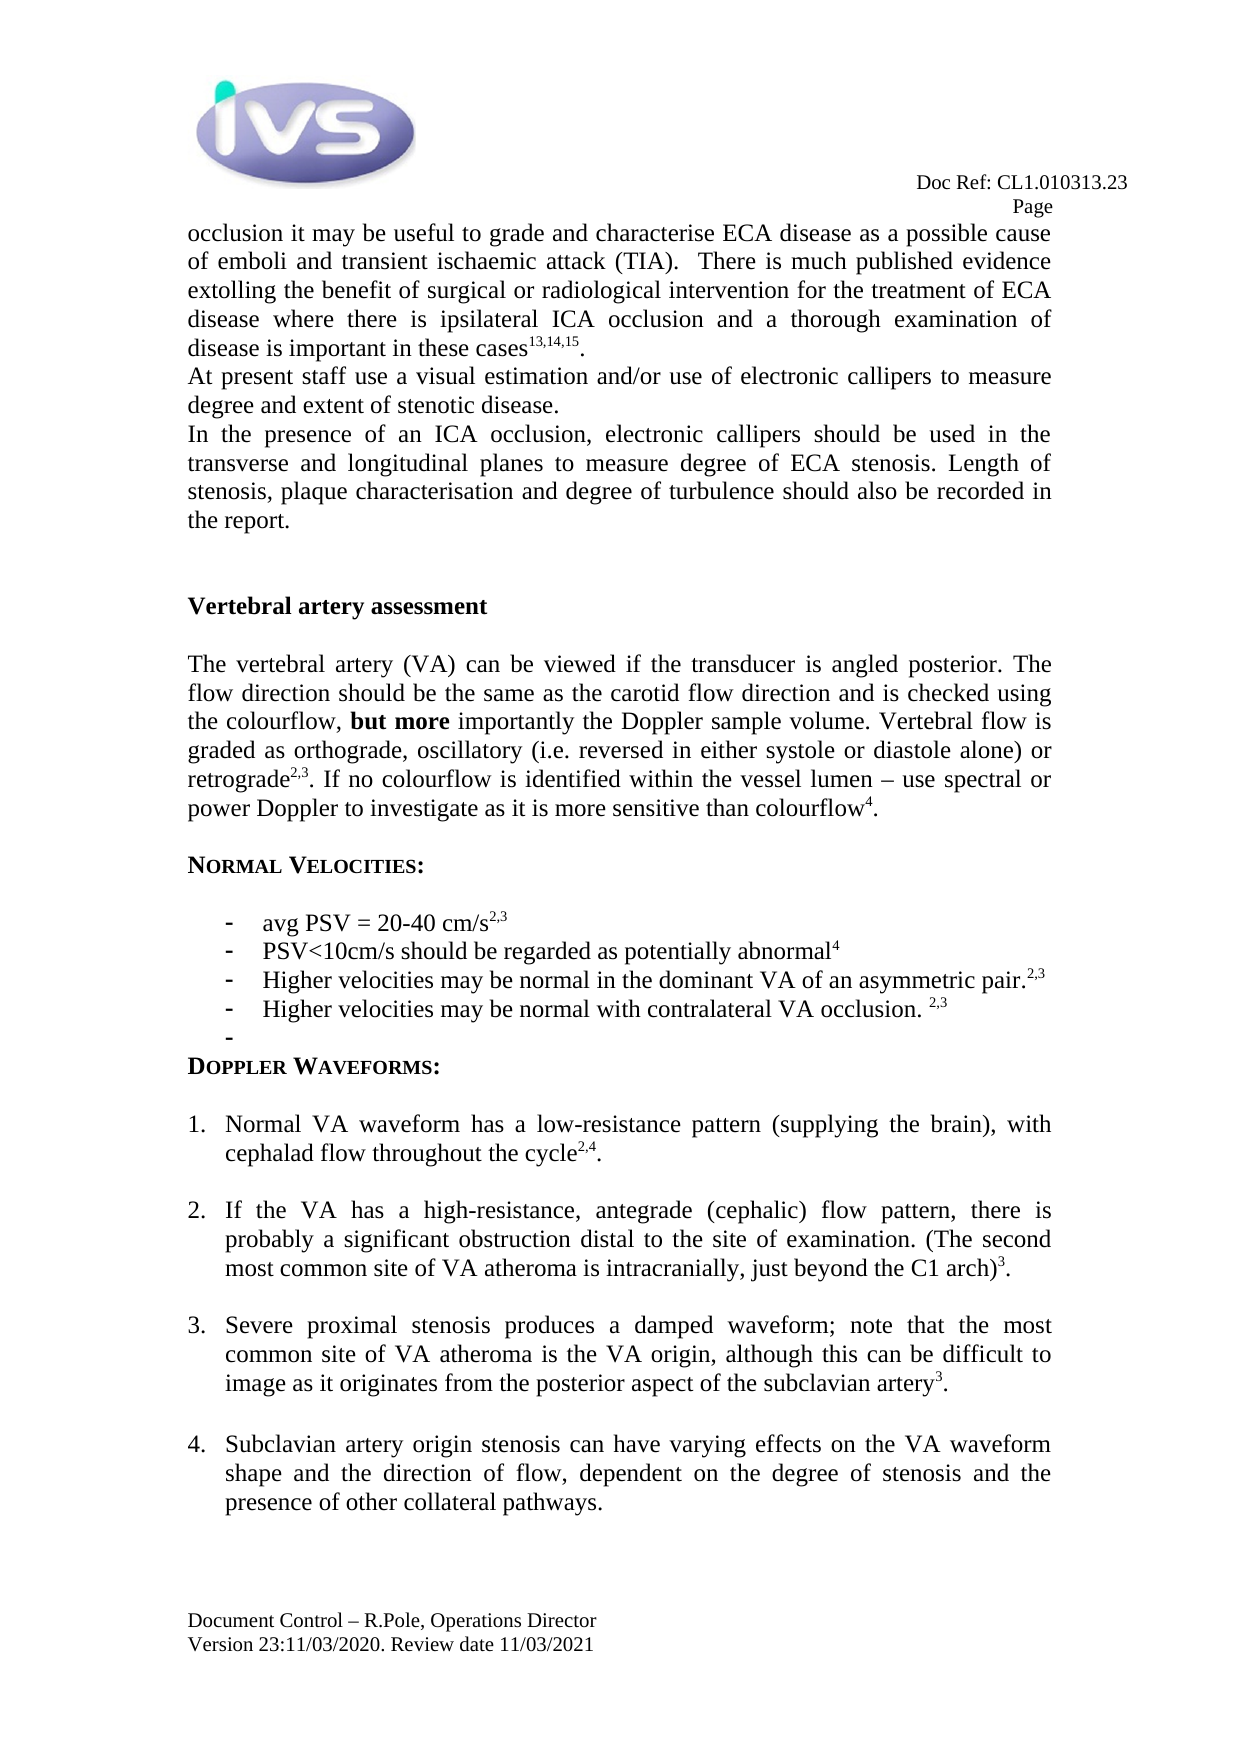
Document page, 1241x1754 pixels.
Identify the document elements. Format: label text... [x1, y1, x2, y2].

text Normal Velocities: [187, 850, 1053, 879]
text Doppler Waveforms: [187, 1051, 1053, 1080]
picture [187, 75, 416, 189]
list Subclavian artery origin stenosis can have varying effects on the VA waveform shape and the direction of flow, dependent on the degree of stenosis and the presence of other collateral pathways. [187, 1429, 1053, 1516]
list PSV<10cm/s should be regarded as potentially abnormal4 [225, 936, 1053, 965]
text Vertebral artery assessment [187, 591, 1053, 620]
text At present staff use a visual estimation and/or use of electronic callipers to measure degree and extent of stenotic disease. [187, 361, 1053, 419]
list Higher velocities may be normal with contralateral VA occlusion. 2,3 [225, 994, 1053, 1023]
list avg PSV = 20-40 cm/s2,3 [225, 908, 1053, 936]
list Normal VA waveform has a low-resistance pattern (supplying the brain), with cephalad flow throughout the cycle2,4. [187, 1109, 1053, 1166]
list If the VA has a high-resistance, antegrade (cephalic) flow pattern, there is probably a significant obstruction distal to the site of examination. (The second most common site of VA atheroma is intracranially, just beyond the C1 arch)3. [187, 1195, 1053, 1281]
text The vertebral artery (VA) can be viewed if the transducer is angled posterior. The flow direction should be the same as the carotid flow direction and is checked using the colourflow, but more importantly the Doppler sample volume. Vertebral flow is graded as orthograde, oscillatory (i.e. reversed in either systole or diastole alone) or retrograde2,3. If no colourflow is identified within the vessel lumen – use spectral or power Doppler to investigate as it is more sensitive than colourflow4. [187, 649, 1053, 821]
list Higher velocities may be normal in the dominant VA of an asymmetric pair.2,3 [225, 965, 1053, 994]
list Severe proximal stenosis produces a damped waveform; note that the most common site of VA atheroma is the VA origin, although this can be difficult to image as it originates from the posterior aspect of the subclavian artery3. [187, 1310, 1053, 1396]
text In the presence of an ICA occlusion, electronic callipers should be used in the transverse and longitudinal planes to measure degree of ECA stenosis. Length of stenosis, plaque characterisation and degree of turbulence should also be recorded in the report. [187, 419, 1053, 534]
